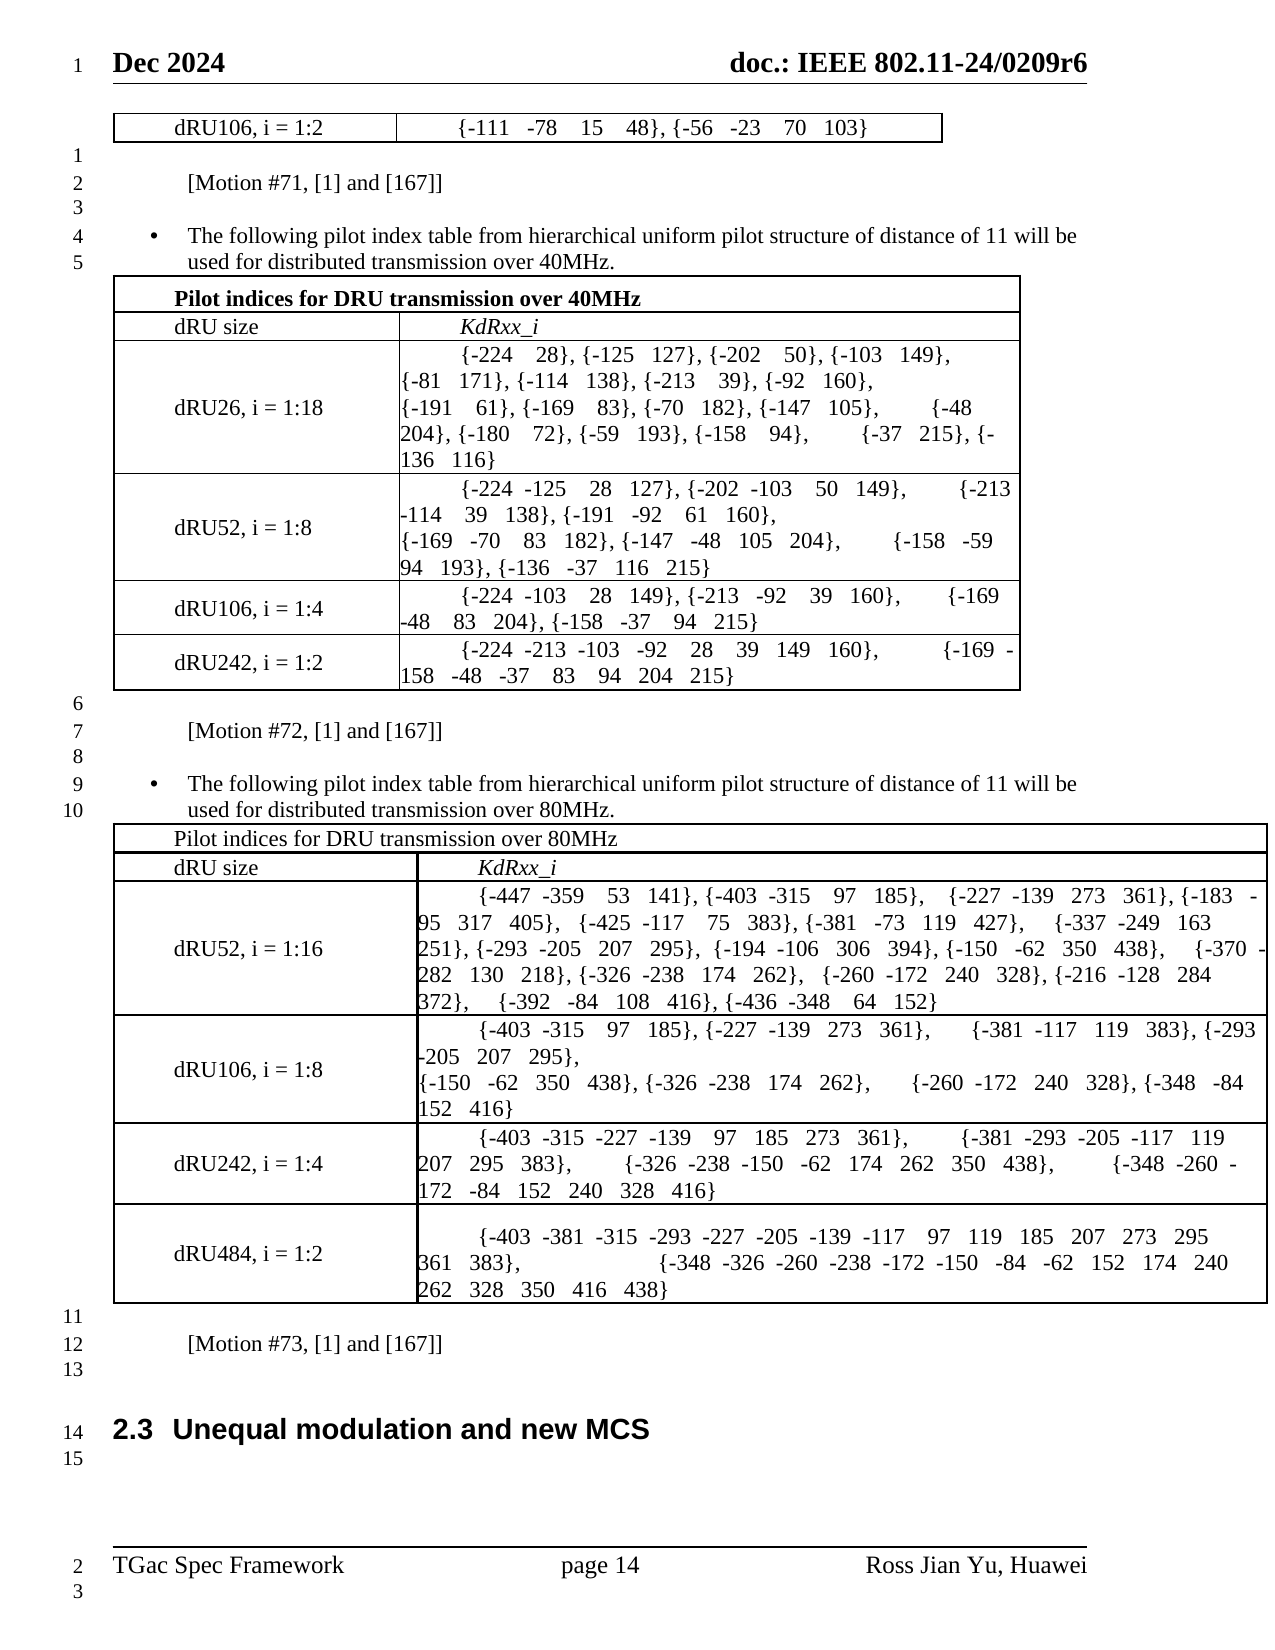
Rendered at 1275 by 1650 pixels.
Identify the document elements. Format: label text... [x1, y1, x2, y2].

table_cell dRU52, i = 1:8 [115, 474, 399, 580]
list [Motion #71, [1] and [167]] [187, 169, 1087, 195]
table_cell dRU size [115, 313, 399, 339]
table_cell {-224 28}, {-125 127}, {-202 50}, {-103 149}, {-81 171}, {-114 138}, {-213 39}, {-92 160}, {-191 61}, {-169 83}, {-70 182}, {-147 105}, {-48 204}, {-180 72}, {-59 193}, {-158 94}, {-37 215}, {-136 116} [400, 341, 1019, 473]
table_cell dRU52, i = 1:16 [115, 882, 416, 1014]
table_header Pilot indices for DRU transmission over 80MHz [115, 825, 1266, 851]
table_cell {-403 -315 -227 -139 97 185 273 361}, {-381 -293 -205 -117 119 207 295 383}, {-326 -238 -150 -62 174 262 350 438}, {-348 -260 -172 -84 152 240 328 416} [419, 1124, 1266, 1203]
table_cell {-403 -381 -315 -293 -227 -205 -139 -117 97 119 185 207 273 295 361 383}, {-348 -326 -260 -238 -172 -150 -84 -62 152 174 240 262 328 350 416 438} [419, 1205, 1266, 1302]
table_cell dRU242, i = 1:4 [115, 1124, 416, 1203]
table_cell KdRxx_i [400, 313, 1019, 339]
table_cell {-224 -213 -103 -92 28 39 149 160}, {-169 -158 -48 -37 83 94 204 215} [400, 635, 1019, 689]
subtitle Unequal modulation and new MCS [112, 1412, 1087, 1446]
table_cell dRU242, i = 1:2 [115, 635, 399, 689]
table_header Pilot indices for DRU transmission over 40MHz [115, 277, 1019, 311]
table_cell dRU26, i = 1:18 [115, 341, 399, 473]
table_cell dRU484, i = 1:2 [115, 1205, 416, 1302]
list [Motion #73, [1] and [167]] [187, 1330, 1087, 1357]
table_cell KdRxx_i [419, 854, 1266, 880]
table_cell dRU106, i = 1:2 [115, 114, 396, 141]
list The following pilot index table from hierarchical uniform pilot structure of distance of 11 will be used for distributed transmission over 40MHz. [150, 222, 1087, 274]
table_cell {-447 -359 53 141}, {-403 -315 97 185}, {-227 -139 273 361}, {-183 -95 317 405}, {-425 -117 75 383}, {-381 -73 119 427}, {-337 -249 163 251}, {-293 -205 207 295}, {-194 -106 306 394}, {-150 -62 350 438}, {-370 -282 130 218}, {-326 -238 174 262}, {-260 -172 240 328}, {-216 -128 284 372}, {-392 -84 108 416}, {-436 -348 64 152} [419, 882, 1266, 1014]
table_cell {-403 -315 97 185}, {-227 -139 273 361}, {-381 -117 119 383}, {-293 -205 207 295}, {-150 -62 350 438}, {-326 -238 174 262}, {-260 -172 240 328}, {-348 -84 152 416} [419, 1016, 1266, 1122]
table_cell {-224 -125 28 127}, {-202 -103 50 149}, {-213 -114 39 138}, {-191 -92 61 160}, {-169 -70 83 182}, {-147 -48 105 204}, {-158 -59 94 193}, {-136 -37 116 215} [400, 474, 1019, 580]
table_cell {-224 -103 28 149}, {-213 -92 39 160}, {-169 -48 83 204}, {-158 -37 94 215} [400, 581, 1019, 634]
list [Motion #72, [1] and [167]] [187, 717, 1087, 743]
table_cell {-111 -78 15 48}, {-56 -23 70 103} [397, 114, 941, 141]
table_cell dRU size [115, 854, 416, 880]
list The following pilot index table from hierarchical uniform pilot structure of distance of 11 will be used for distributed transmission over 80MHz. [150, 770, 1087, 823]
table_cell dRU106, i = 1:8 [115, 1016, 416, 1122]
table_cell dRU106, i = 1:4 [115, 581, 399, 634]
